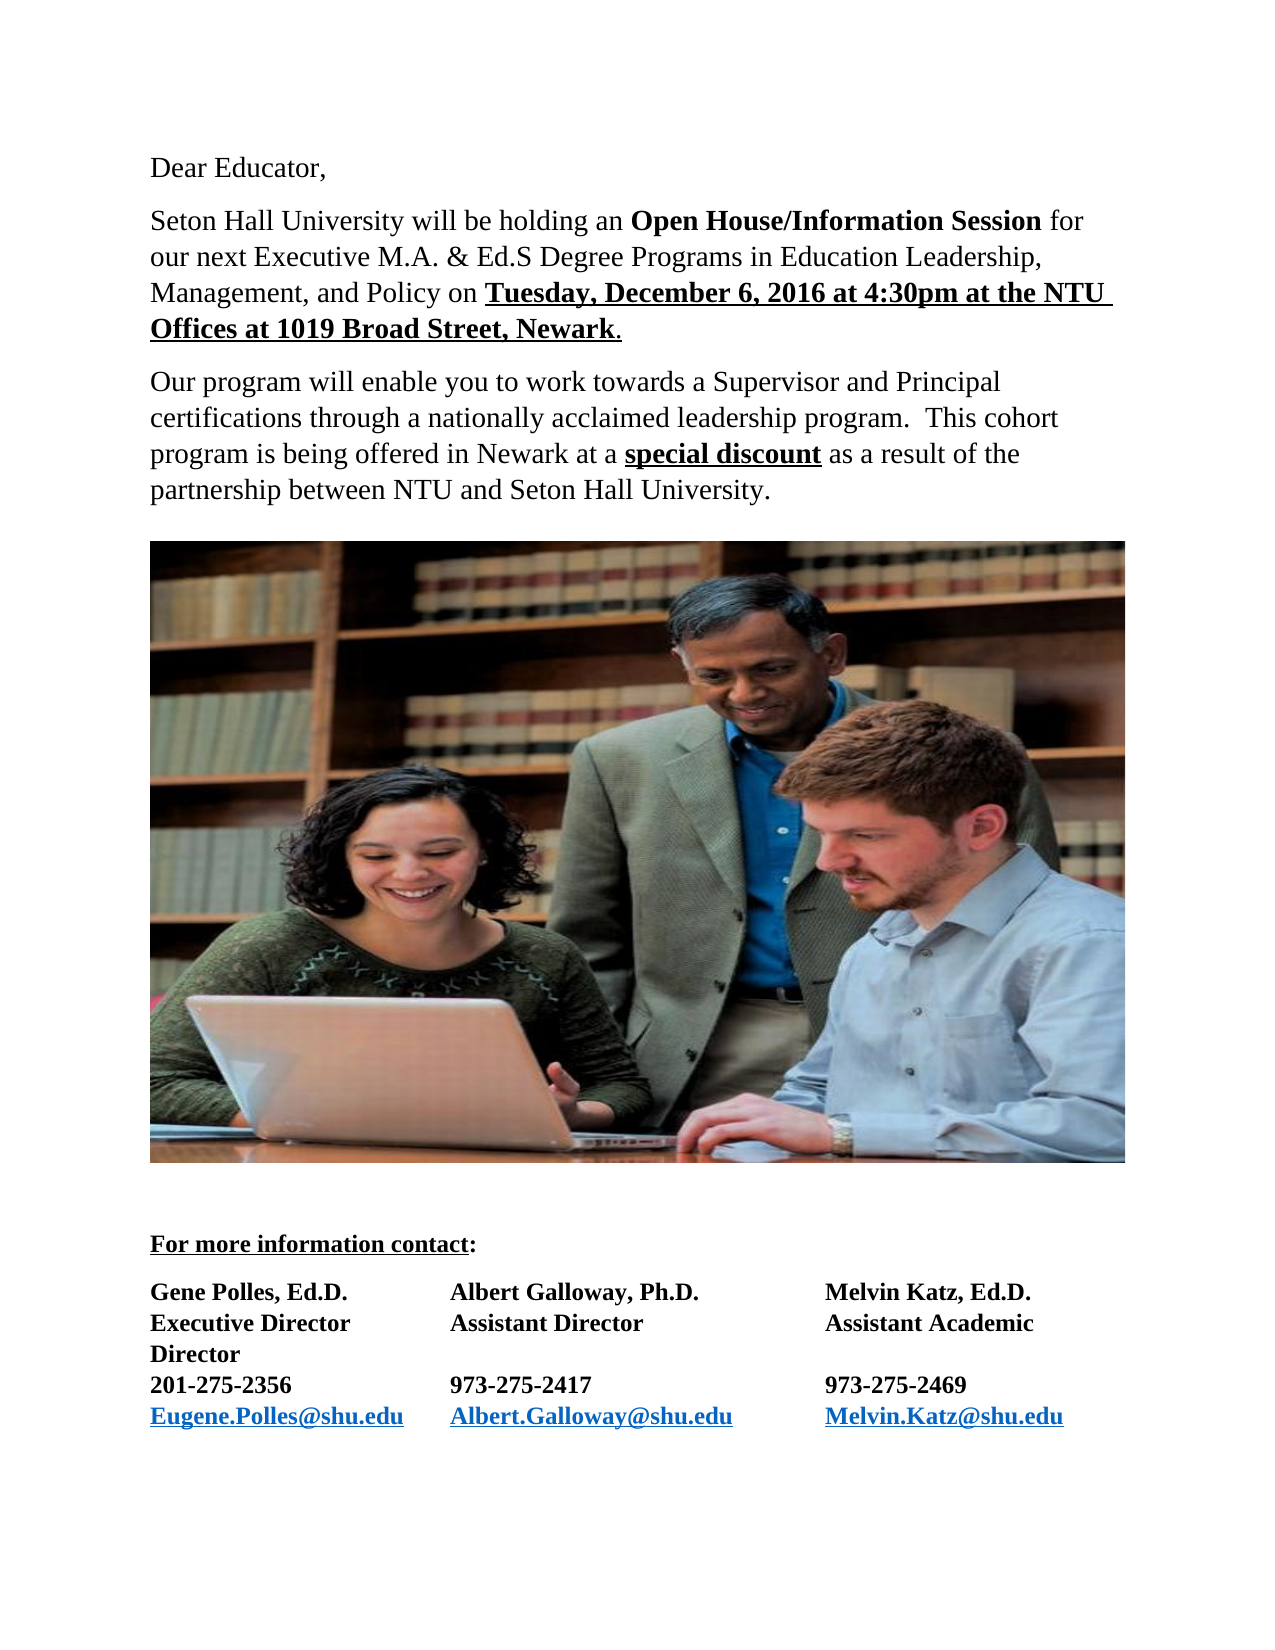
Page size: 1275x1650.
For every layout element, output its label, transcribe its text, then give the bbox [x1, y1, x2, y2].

picture [150, 541, 1125, 1163]
text For more information contact: [150, 1229, 1125, 1258]
text Seton Hall University will be holding an Open House/Information Session for our next Executive M.A. & Ed.S Degree Programs in Education Leadership, Management, and Policy on Tuesday, December 6, 2016 at 4:30pm at the NTU Offices at 1019 Broad Street, Newark. [150, 203, 1125, 345]
text Eugene.Polles@shu.edu Albert.Galloway@shu.edu Melvin.Katz@shu.edu [150, 1401, 1125, 1429]
text Executive Director Assistant Director Assistant Academic Director [150, 1308, 1125, 1367]
text 201-275-2356 973-275-2417 973-275-2469 [150, 1370, 1125, 1398]
text Gene Polles, Ed.D. Albert Galloway, Ph.D. Melvin Katz, Ed.D. [150, 1277, 1125, 1305]
text Dear Educator, [150, 150, 1125, 183]
text Our program will enable you to work towards a Supervisor and Principal certifications through a nationally acclaimed leadership program. This cohort program is being offered in Newark at a special discount as a result of the partnership between NTU and Seton Hall University. [150, 364, 1125, 506]
